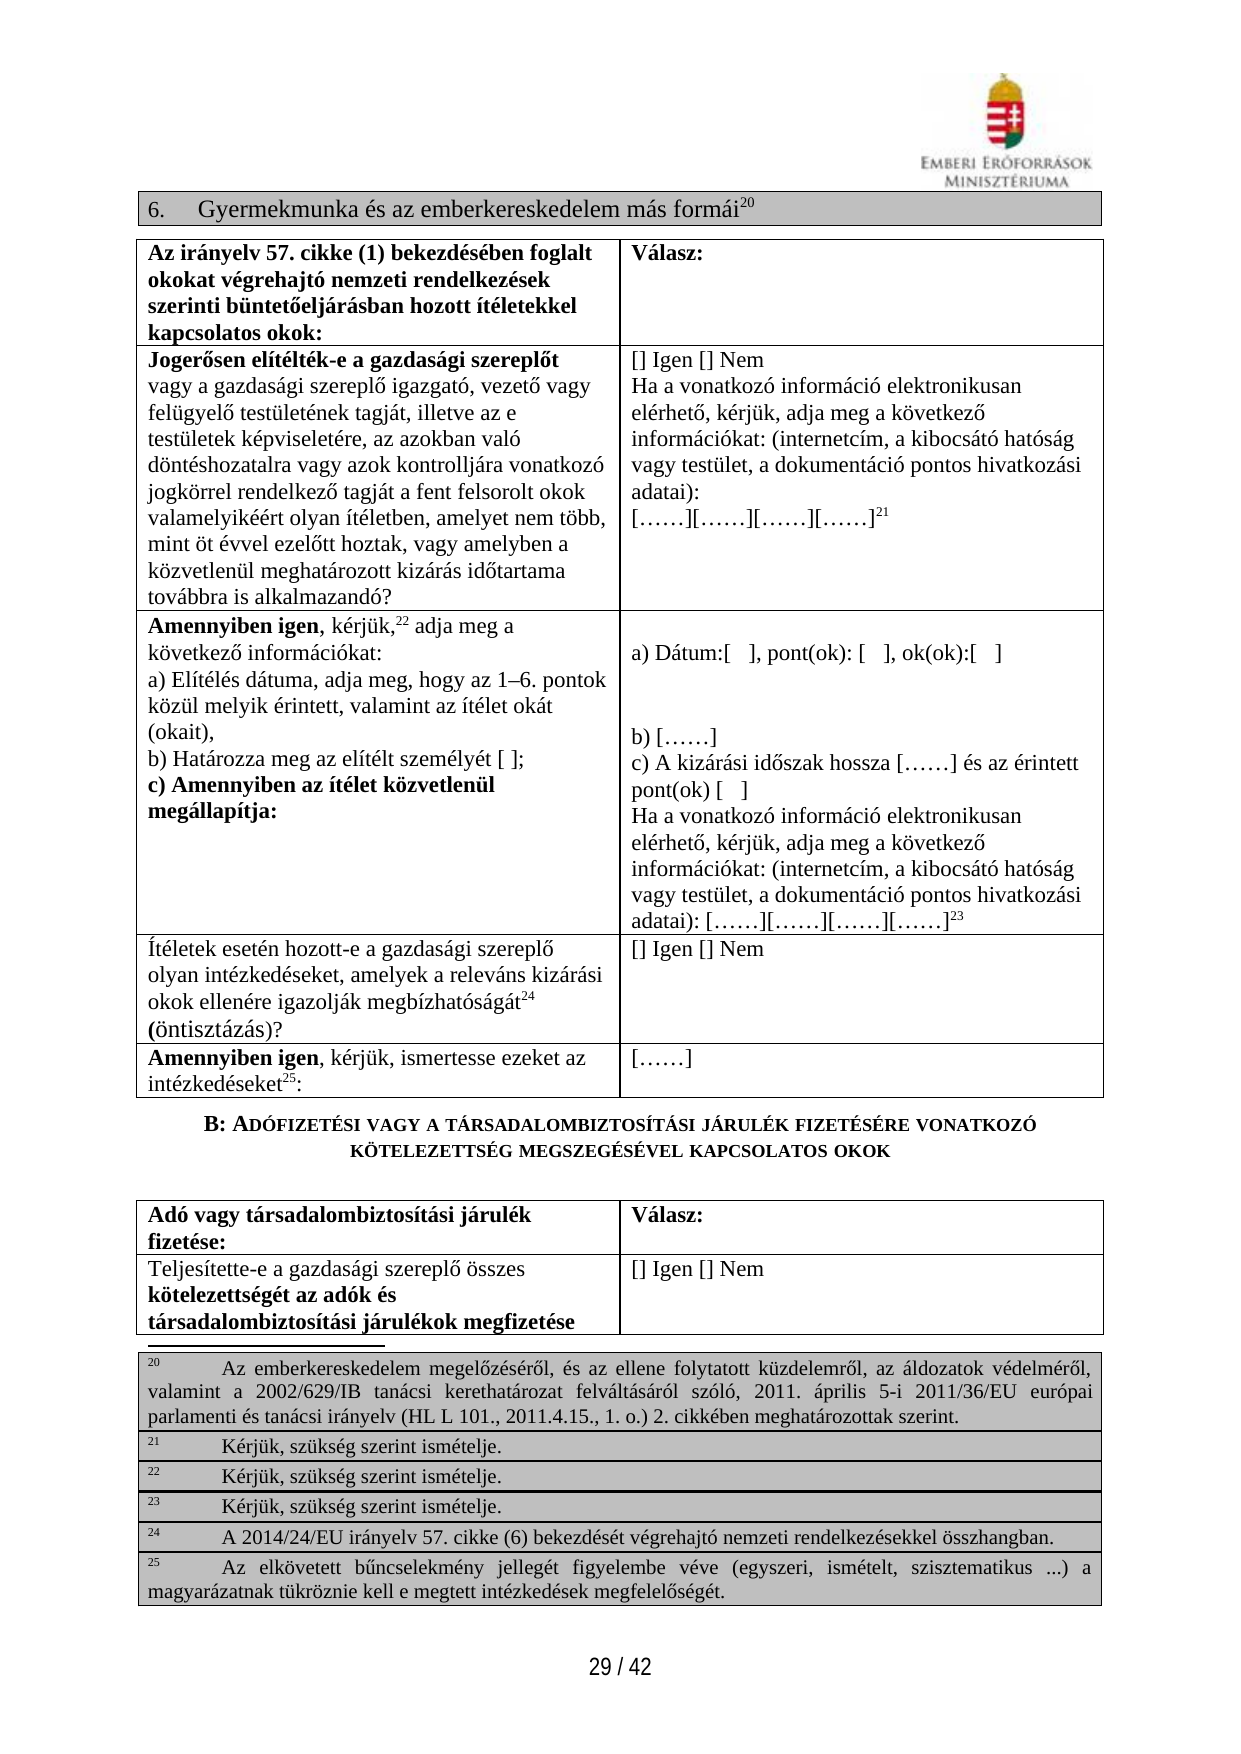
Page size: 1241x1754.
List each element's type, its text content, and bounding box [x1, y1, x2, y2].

table_header Az irányelv 57. cikke (1) bekezdésében foglalt okokat végrehajtó nemzeti rendelkezések szerinti büntetőeljárásban hozott ítéletekkel kapcsolatos okok: [137, 240, 619, 345]
table_cell [……] [621, 1044, 1103, 1097]
table_cell Amennyiben igen, kérjük, adja meg a következő információkat: a) Elítélés dátuma, adja meg, hogy az 1–6. pontok közül melyik érintett, valamint az ítélet okát (okait), b) Határozza meg az elítélt személyét [ ]; c) Amennyiben az ítélet közvetlenül megállapítja: [137, 611, 619, 934]
table_cell Jogerősen elítélték-e a gazdasági szereplőt vagy a gazdasági szereplő igazgató, vezető vagy felügyelő testületének tagját, illetve az e testületek képviseletére, az azokban való döntéshozatalra vagy azok kontrolljára vonatkozó jogkörrel rendelkező tagját a fent felsorolt okok valamelyikéért olyan ítéletben, amelyet nem több, mint öt évvel ezelőtt hoztak, vagy amelyben a közvetlenül meghatározott kizárás időtartama továbbra is alkalmazandó? [137, 346, 619, 609]
title B: Adófizetési vagy a társadalombiztosítási járulék fizetésére vonatkozó kötelezettség megszegésével kapcsolatos okok [148, 1110, 1093, 1163]
table_header Válasz: [621, 240, 1103, 345]
table_cell Ítéletek esetén hozott-e a gazdasági szereplő olyan intézkedéseket, amelyek a releváns kizárási okok ellenére igazolják megbízhatóságát (öntisztázás)? [137, 935, 619, 1043]
table_header Adó vagy társadalombiztosítási járulék fizetése: [137, 1201, 619, 1254]
table_cell a) Dátum:[ ], pont(ok): [ ], ok(ok):[ ] b) [……] c) A kizárási időszak hossza [……] és az érintett pont(ok) [ ] Ha a vonatkozó információ elektronikusan elérhető, kérjük, adja meg a következő információkat: (internetcím, a kibocsátó hatóság vagy testület, a dokumentáció pontos hivatkozási adatai): [……][……][……][……] [621, 611, 1103, 934]
table_cell [] Igen [] Nem Ha a vonatkozó információ elektronikusan elérhető, kérjük, adja meg a következő információkat: (internetcím, a kibocsátó hatóság vagy testület, a dokumentáció pontos hivatkozási adatai): [……][……][……][……] [621, 346, 1103, 609]
picture [920, 73, 1093, 191]
table_cell Amennyiben igen, kérjük, ismertesse ezeket az intézkedéseket: [137, 1044, 619, 1097]
table_cell [] Igen [] Nem [621, 935, 1103, 1043]
list Gyermekmunka és az emberkereskedelem más formái [139, 192, 1101, 225]
table_header Válasz: [621, 1201, 1103, 1254]
table_cell [] Igen [] Nem [621, 1255, 1103, 1334]
